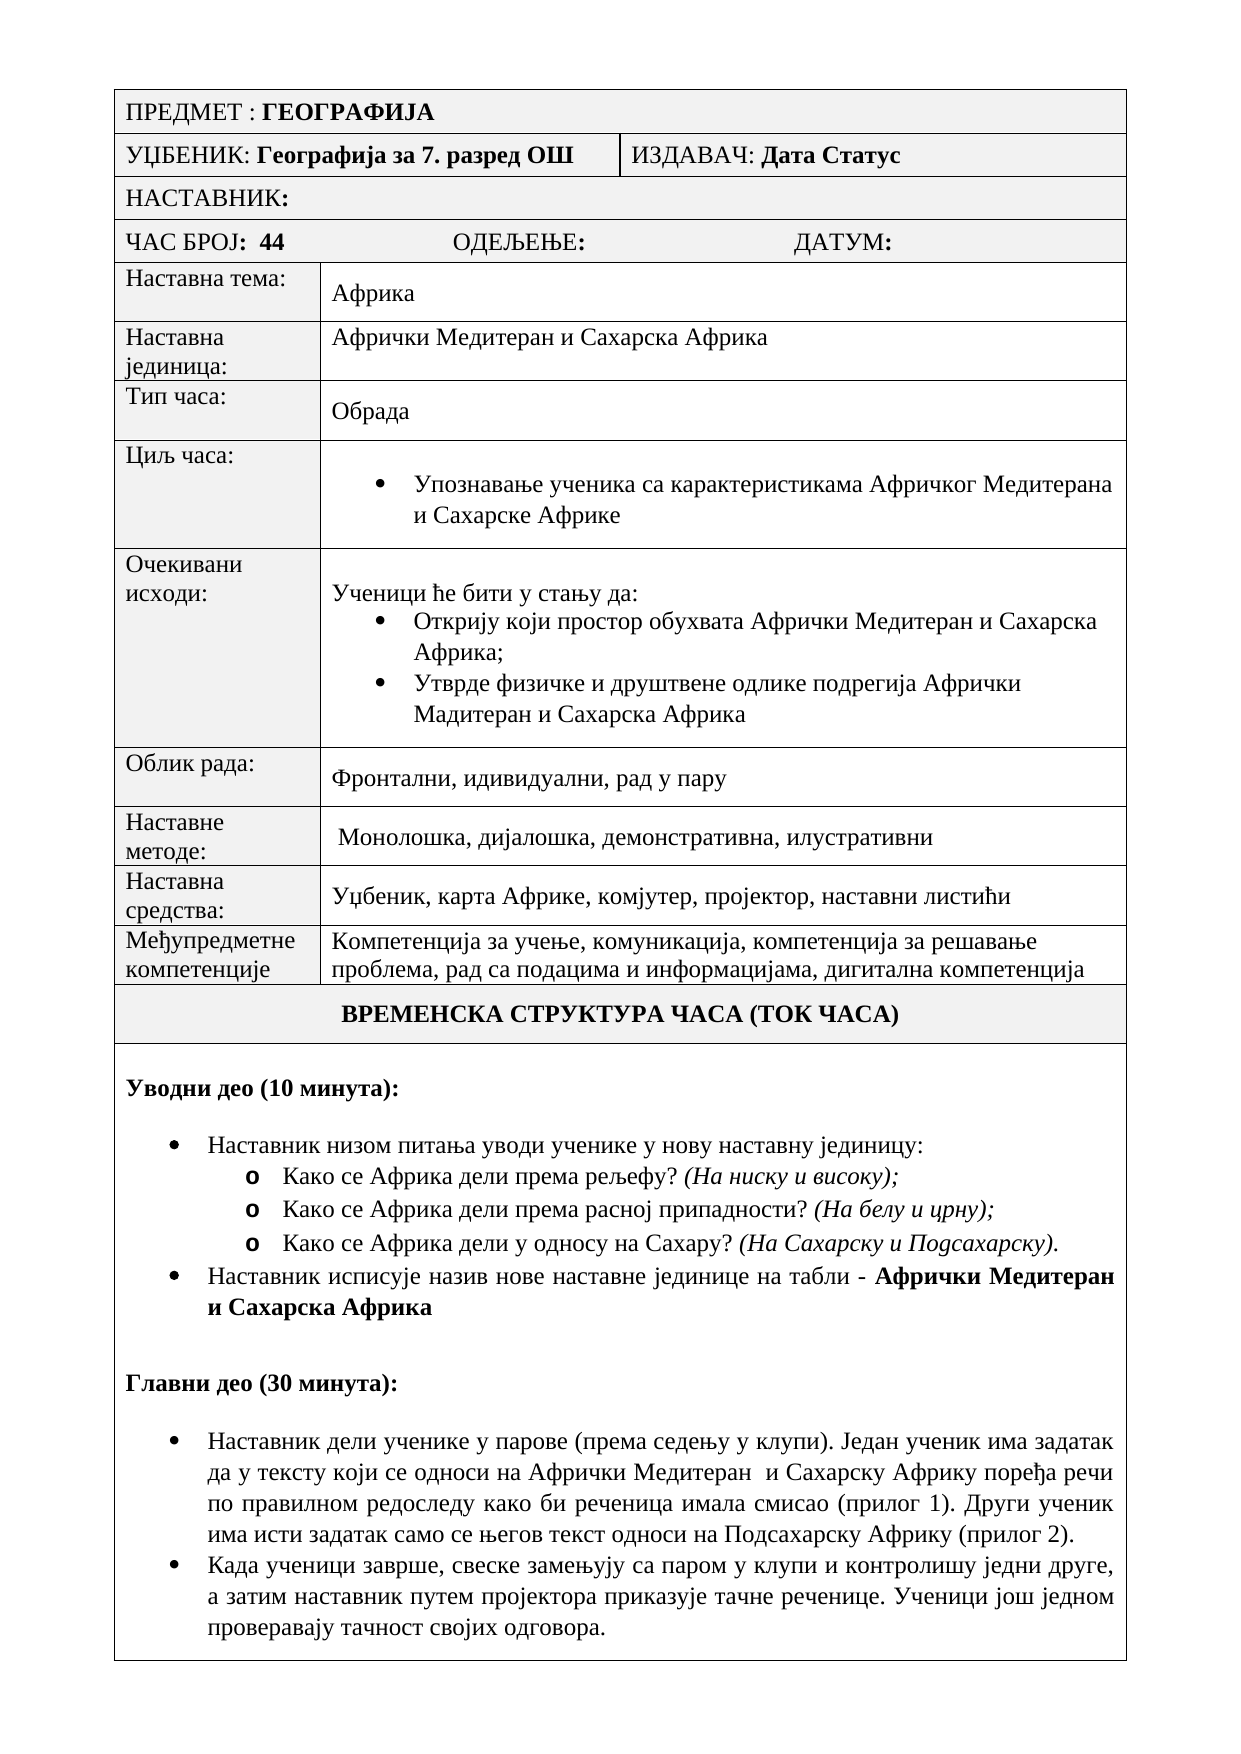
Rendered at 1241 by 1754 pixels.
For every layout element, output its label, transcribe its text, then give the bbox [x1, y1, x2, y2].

table_cell Очекивани исходи: [115, 549, 320, 747]
table_cell ВРЕМЕНСКА СТРУКТУРА ЧАСА (ТОК ЧАСА) [115, 985, 1126, 1043]
table_cell Наставна јединица: [115, 322, 320, 380]
table_cell Фронтални, идивидуални, рад у пару [321, 748, 1126, 806]
table_cell Компетенција за учење, комуникација, компетенција за решавање проблема, рад са подацима и информацијама, дигитална компетенција [321, 926, 1126, 984]
table_cell ДАТУМ: [783, 220, 1126, 262]
table_cell Африка [321, 263, 1126, 321]
table_cell НАСТАВНИК: [115, 177, 1126, 219]
table_cell Наставне методе: [115, 807, 320, 865]
table_cell Облик рада: [115, 748, 320, 806]
table_cell Обрада [321, 381, 1126, 439]
table_header ПРЕДМЕТ : ГЕОГРАФИЈА [115, 90, 1126, 132]
table_cell Наставна средства: [115, 866, 320, 924]
table_cell ЧАС БРОЈ: 44 [115, 220, 441, 262]
table_cell Тип часа: [115, 381, 320, 439]
table_cell Наставна тема: [115, 263, 320, 321]
table_cell Монолошка, дијалошка, демонстративна, илустративни [321, 807, 1126, 865]
table_cell УЏБЕНИК: Географија за 7. разред ОШ [115, 134, 619, 176]
table_cell Упознавање ученика са карактеристикама Афричког Медитерана и Сахарске Африке [321, 441, 1126, 548]
table_cell Ученици ће бити у стању да: Открију који простор обухвата Афрички Медитеран и Сахарска Африка; Утврде физичке и друштвене одлике подрегија Афрички Мадитеран и Сахарскa Африка [321, 549, 1126, 747]
table_cell Уџбеник, карта Африке, комјутер, пројектор, наставни листићи [321, 866, 1126, 924]
table_cell ИЗДАВАЧ: Дата Статус [621, 134, 1126, 176]
table_cell Афрички Медитеран и Сахарска Африка [321, 322, 1126, 380]
table_cell Међупредметне компетенције [115, 926, 320, 984]
table_cell Уводни део (10 минута): Наставник низом питања уводи ученике у нову наставну јединицу: Како се Африка дели према рељефу? (На ниску и високу); Како се Африка дели према расној припадности? (На белу и црну); Како се Африка дели у односу на Сахару? (На Сахарску и Подсахарску). Наставник исписује назив нове наставне јединице на табли - Афрички Медитеран и Сахарска Африка Главни део (30 минута): Наставник дели ученике у парове (према седењу у клупи). Један ученик има задатак да у тексту који се односи на Афрички Медитеран и Сахарску Африку поређа речи по правилном редоследу како би реченица имала смисао (прилог 1). Други ученик има исти задатак само се његов текст односи на Подсахарску Африку (прилог 2). Када ученици заврше, свеске замењују са паром у клупи и контролишу једни друге, а затим наставник путем пројектора приказује тачне реченице. Ученици још једном проверавају тачност својих одговора. [115, 1044, 1126, 1659]
table_cell Циљ часа: [115, 441, 320, 548]
table_cell ОДЕЉЕЊЕ: [441, 220, 783, 262]
